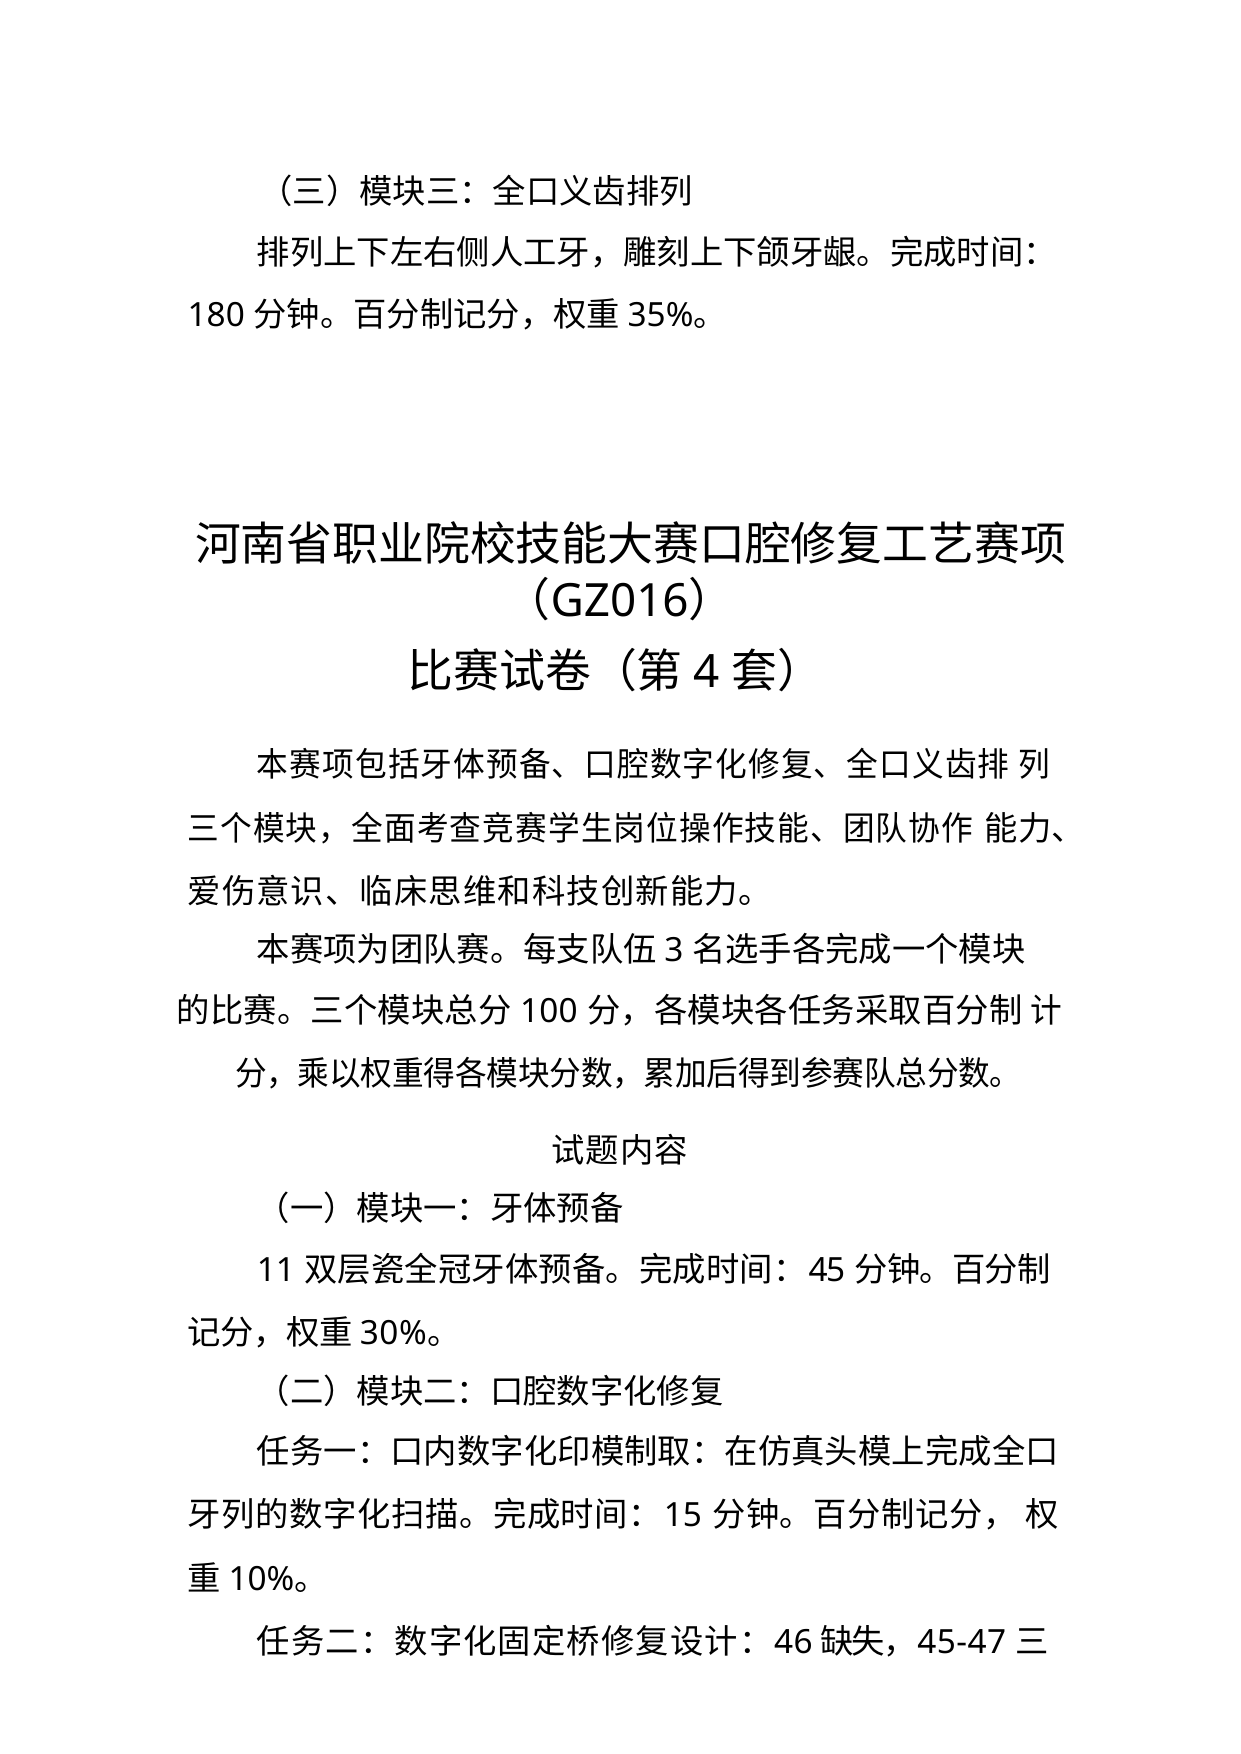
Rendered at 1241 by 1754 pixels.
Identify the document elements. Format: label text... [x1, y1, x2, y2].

text （GZ016） [503, 572, 736, 628]
text 11 双层瓷全冠牙体预备。完成时间：45 分钟。百分制记分，权重 30%。 [187, 1242, 1052, 1354]
text 排列上下左右侧人工牙，雕刻上下颌牙龈。完成时间： [257, 226, 1080, 274]
subtitle 河南省职业院校技能大赛口腔修复工艺赛项 [195, 513, 1080, 572]
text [187, 1615, 1051, 1663]
text 的比赛。三个模块总分 100 分，各模块各任务采取百分制 计分，乘以权重得各模块分数，累加后得到参赛队总分数。 [170, 983, 1069, 1095]
text 本赛项为团队赛。每支队伍 3 名选手各完成一个模块 [257, 927, 1080, 970]
text 比赛试卷（第 4 套） [407, 628, 1080, 702]
text 试题内容 [170, 1123, 1069, 1172]
text （二）模块二：口腔数字化修复 [257, 1369, 1080, 1412]
text 任务一：口内数字化印模制取：在仿真头模上完成全口牙列的数字化扫描。完成时间：15 分钟。百分制记分， 权重 10%。 [187, 1425, 1059, 1600]
text （三）模块三：全口义齿排列 [259, 164, 1080, 213]
text 180 分钟。百分制记分，权重 35%。 [187, 288, 1080, 336]
text 本赛项包括牙体预备、口腔数字化修复、全口义齿排 列三个模块，全面考查竞赛学生岗位操作技能、团队协作 能力、爱伤意识、临床思维和科技创新能力。 [187, 738, 1052, 913]
text （一）模块一：牙体预备 [257, 1186, 1080, 1229]
